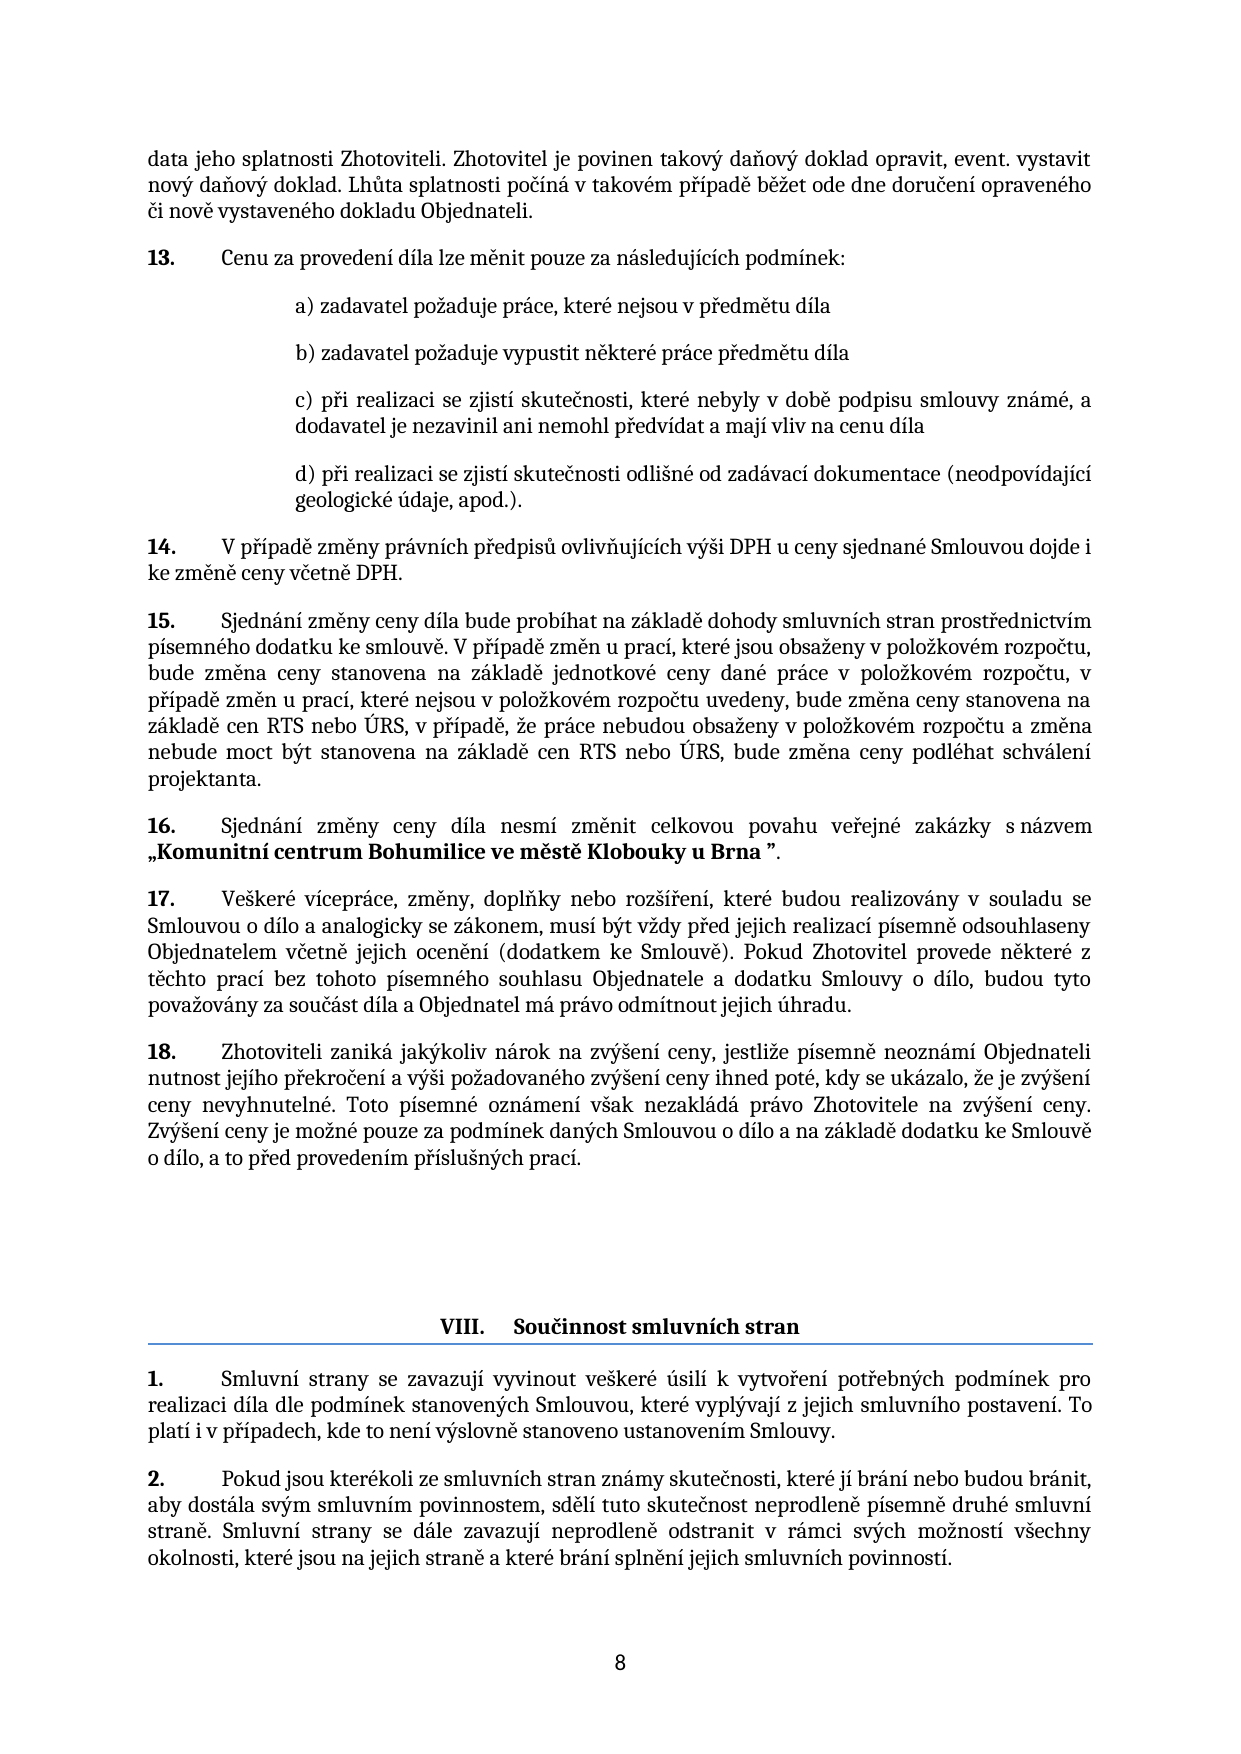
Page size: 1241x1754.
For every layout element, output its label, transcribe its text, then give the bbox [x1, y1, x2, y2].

subtitle c) při realizaci se zjistí skutečnosti, které nebyly v době podpisu smlouvy známé, a dodavatel je nezavinil ani nemohl předvídat a mají vliv na cenu díla [295, 387, 1093, 439]
subtitle Smluvní strany se zavazují vyvinout veškeré úsilí k vytvoření potřebných podmínek pro realizaci díla dle podmínek stanovených Smlouvou, které vyplývají z jejich smluvního postavení. To platí i v případech, kde to není výslovně stanoveno ustanovením Smlouvy. [148, 1366, 1093, 1444]
subtitle Součinnost smluvních stran [148, 1314, 1093, 1343]
subtitle Sjednání změny ceny díla bude probíhat na základě dohody smluvních stran prostřednictvím písemného dodatku ke smlouvě. V případě změn u prací, které jsou obsaženy v položkovém rozpočtu, bude změna ceny stanovena na základě jednotkové ceny dané práce v položkovém rozpočtu, v případě změn u prací, které nejsou v položkovém rozpočtu uvedeny, bude změna ceny stanovena na základě cen RTS nebo ÚRS, v případě, že práce nebudou obsaženy v položkovém rozpočtu a změna nebude moct být stanovena na základě cen RTS nebo ÚRS, bude změna ceny podléhat schválení projektanta. [148, 607, 1093, 792]
subtitle Cenu za provedení díla lze měnit pouze za následujících podmínek: [148, 245, 1093, 272]
subtitle d) při realizaci se zjistí skutečnosti odlišné od zadávací dokumentace (neodpovídající geologické údaje, apod.). [295, 460, 1093, 513]
subtitle a) zadavatel požaduje práce, které nejsou v předmětu díla [221, 292, 1093, 319]
subtitle V případě změny právních předpisů ovlivňujících výši DPH u ceny sjednané Smlouvou dojde i ke změně ceny včetně DPH. [148, 534, 1093, 587]
subtitle Veškeré vícepráce, změny, doplňky nebo rozšíření, které budou realizovány v souladu se Smlouvou o dílo a analogicky se zákonem, musí být vždy před jejich realizací písemně odsouhlaseny Objednatelem včetně jejich ocenění (dodatkem ke Smlouvě). Pokud Zhotovitel provede některé z těchto prací bez tohoto písemného souhlasu Objednatele a dodatku Smlouvy o dílo, budou tyto považovány za součást díla a Objednatel má právo odmítnout jejich úhradu. [148, 886, 1093, 1018]
subtitle Sjednání změny ceny díla nesmí změnit celkovou povahu veřejné zakázky s názvem „Komunitní centrum Bohumilice ve městě Klobouky u Brna ”. [148, 813, 1093, 865]
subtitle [148, 145, 1093, 224]
subtitle b) zadavatel požaduje vypustit některé práce předmětu díla [221, 339, 1093, 366]
subtitle Pokud jsou kterékoli ze smluvních stran známy skutečnosti, které jí brání nebo budou bránit, aby dostála svým smluvním povinnostem, sdělí tuto skutečnost neprodleně písemně druhé smluvní straně. Smluvní strany se dále zavazují neprodleně odstranit v rámci svých možností všechny okolnosti, které jsou na jejich straně a které brání splnění jejich smluvních povinností. [148, 1465, 1093, 1571]
subtitle Zhotoviteli zaniká jakýkoliv nárok na zvýšení ceny, jestliže písemně neoznámí Objednateli nutnost jejího překročení a výši požadovaného zvýšení ceny ihned poté, kdy se ukázalo, že je zvýšení ceny nevyhnutelné. Toto písemné oznámení však nezakládá právo Zhotovitele na zvýšení ceny. Zvýšení ceny je možné pouze za podmínek daných Smlouvou o dílo a na základě dodatku ke Smlouvě o dílo, a to před provedením příslušných prací. [148, 1039, 1093, 1171]
